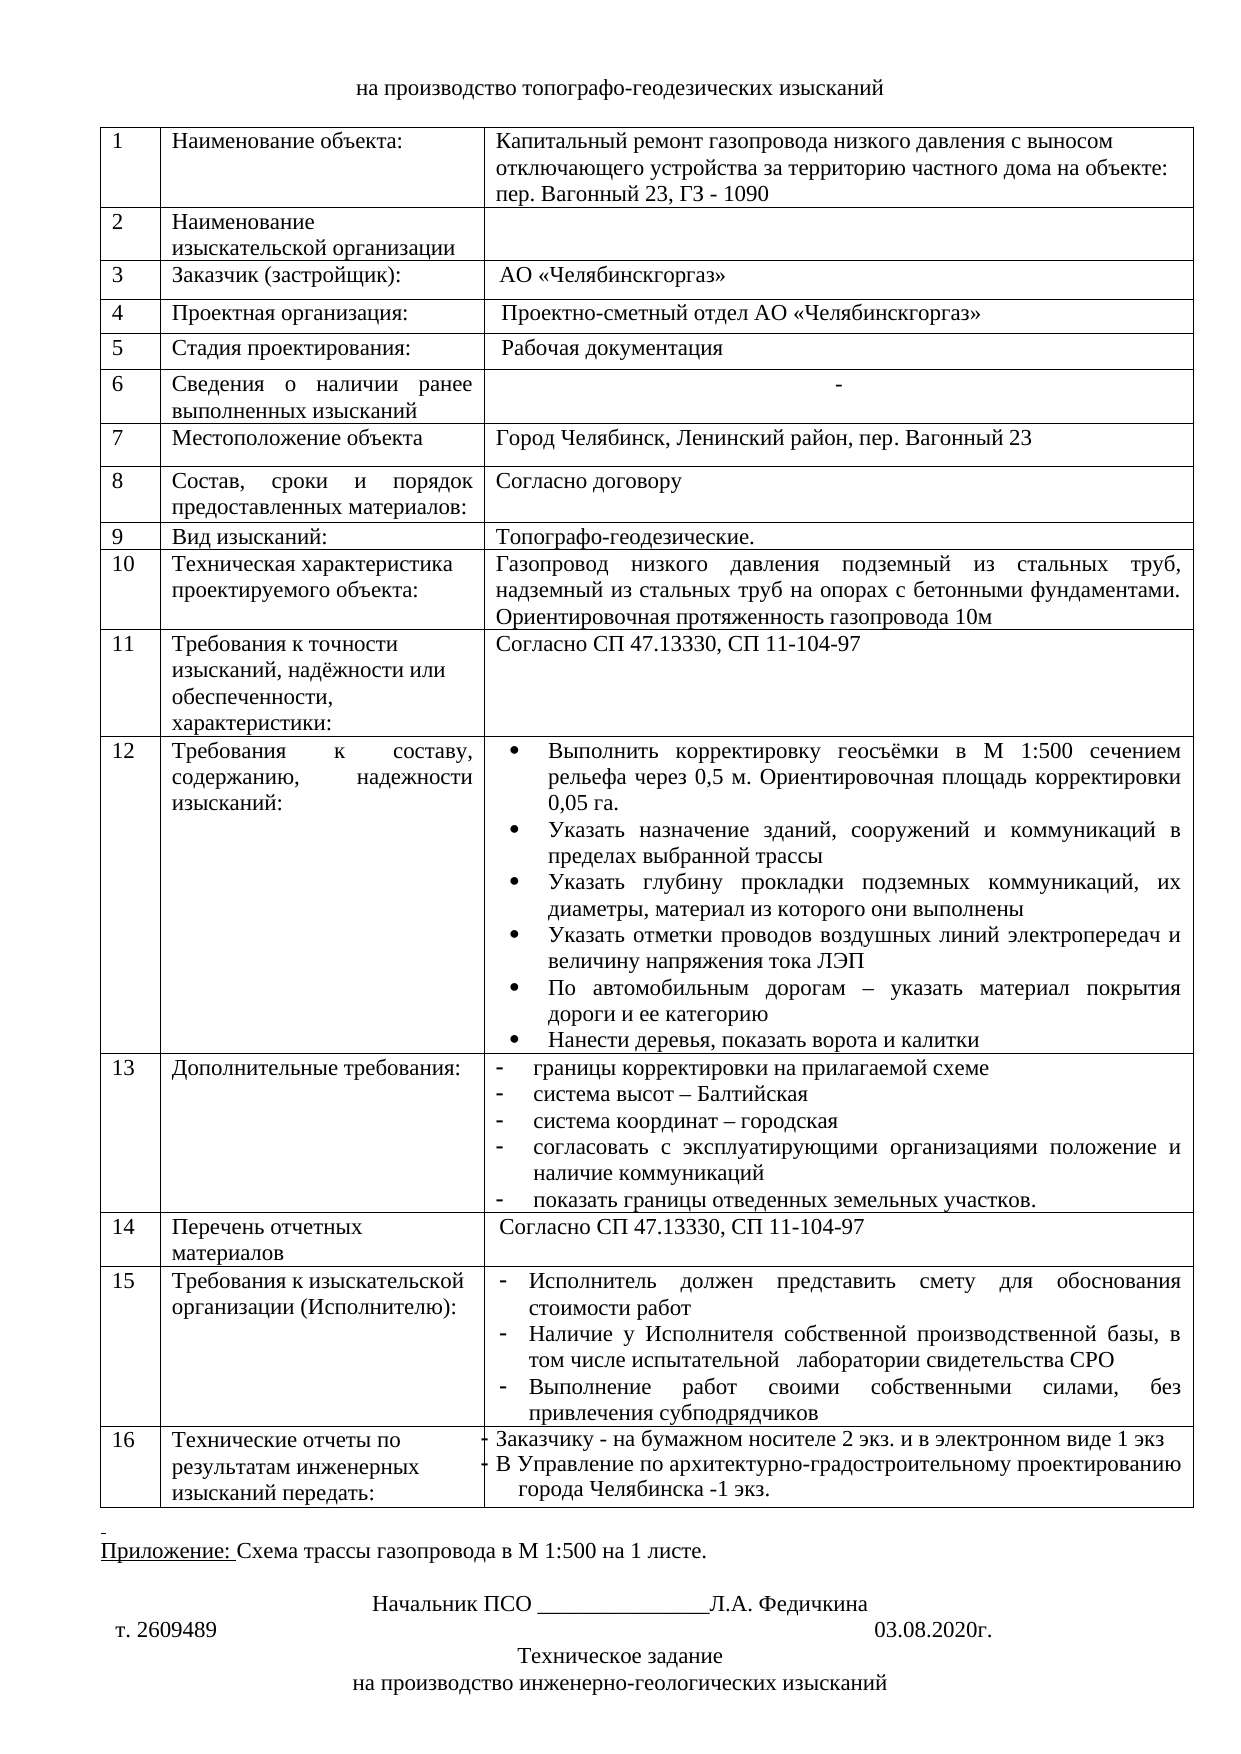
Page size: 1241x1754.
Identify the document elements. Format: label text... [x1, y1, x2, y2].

table_cell Сведения о наличии ранее выполненных изысканий [161, 370, 484, 423]
table_header Наименование объекта: [161, 128, 484, 207]
text на производство топографо-геодезических изысканий [41, 74, 1199, 100]
table_cell 7 [101, 424, 160, 466]
table_cell границы корректировки на прилагаемой схеме система высот – Балтийская система координат – городская согласовать с эксплуатирующими организациями положение и наличие коммуникаций показать границы отведенных земельных участков. [485, 1054, 1193, 1212]
table_cell Согласно договору [485, 467, 1193, 522]
table_cell Требования к составу, содержанию, надежности изысканий: [161, 737, 484, 1053]
table_cell Стадия проектирования: [161, 334, 484, 369]
table_cell Технические отчеты по результатам инженерных изысканий передать: [161, 1427, 484, 1507]
table_header Капитальный ремонт газопровода низкого давления с выносом отключающего устройства за территорию частного дома на объекте: пер. Вагонный 23, ГЗ - 1090 [485, 128, 1193, 207]
table_cell Дополнительные требования: [161, 1054, 484, 1212]
table_cell [485, 208, 1193, 260]
table_cell Согласно СП 47.13330, СП 11-104-97 [485, 630, 1193, 736]
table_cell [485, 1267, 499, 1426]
text Техническое задание [41, 1642, 1199, 1669]
table_cell Техническая характеристика проектируемого объекта: [161, 550, 484, 629]
table_cell Проектно-сметный отдел АО «Челябинскгоргаз» [485, 300, 1193, 333]
table_cell Рабочая документация [485, 334, 1193, 369]
table_cell 13 [101, 1054, 160, 1212]
table_cell Перечень отчетных материалов [161, 1213, 484, 1266]
table_cell Выполнить корректировку геосъёмки в М 1:500 сечением рельефа через 0,5 м. Ориентировочная площадь корректировки 0,05 га. Указать назначение зданий, сооружений и коммуникаций в пределах выбранной трассы Указать глубину прокладки подземных коммуникаций, их диаметры, материал из которого они выполнены Указать отметки проводов воздушных линий электропередач и величину напряжения тока ЛЭП По автомобильным дорогам – указать материал покрытия дороги и ее категорию Нанести деревья, показать ворота и калитки [485, 737, 1193, 1053]
table_cell 16 [101, 1427, 160, 1507]
table_cell Наименование изыскательской организации [161, 208, 484, 260]
table_header 1 [101, 128, 160, 207]
table_cell Газопровод низкого давления подземный из стальных труб, надземный из стальных труб на опорах с бетонными фундаментами. Ориентировочная протяженность газопровода 10м [485, 550, 1193, 629]
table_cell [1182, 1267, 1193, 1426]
table_cell Заказчику - на бумажном носителе 2 экз. и в электронном виде 1 экз В Управление по архитектурно-градостроительному проектированию города Челябинска -1 экз. [485, 1427, 1193, 1507]
text т. 2609489 03.08.2020г. [100, 1616, 1199, 1642]
table_cell Проектная организация: [161, 300, 484, 333]
table_cell АО «Челябинскгоргаз» [485, 261, 1193, 298]
table_cell 8 [101, 467, 160, 522]
table_cell - [485, 370, 1193, 423]
table_cell 2 [101, 208, 160, 260]
text Приложение: Схема трассы газопровода в М 1:500 на 1 листе. [100, 1537, 1199, 1563]
table_cell 9 [101, 523, 160, 549]
table_cell 4 [101, 300, 160, 333]
table_cell Город Челябинск, Ленинский район, пер. Вагонный 23 [485, 424, 1193, 466]
table_cell 11 [101, 630, 160, 736]
table_cell 5 [101, 334, 160, 369]
table_cell 6 [101, 370, 160, 423]
table_cell Требования к изыскательской организации (Исполнителю): [161, 1267, 484, 1426]
table_cell Требования к точности изысканий, надёжности или обеспеченности, характеристики: [161, 630, 484, 736]
table_cell 14 [101, 1213, 160, 1266]
table_cell Состав, сроки и порядок предоставленных материалов: [161, 467, 484, 522]
table_cell 12 [101, 737, 160, 1053]
table_cell Заказчик (застройщик): [161, 261, 484, 298]
table_cell 3 [101, 261, 160, 298]
table_cell Местоположение объекта [161, 424, 484, 466]
table_cell 10 [101, 550, 160, 629]
table_cell Вид изысканий: [161, 523, 484, 549]
text Начальник ПСО _______________Л.А. Федичкина [41, 1590, 1199, 1616]
table_cell Топографо-геодезические. [485, 523, 1193, 549]
text на производство инженерно-геологических изысканий [41, 1669, 1199, 1695]
table_cell Согласно СП 47.13330, СП 11-104-97 [485, 1213, 1193, 1266]
table_cell 15 [101, 1267, 160, 1426]
